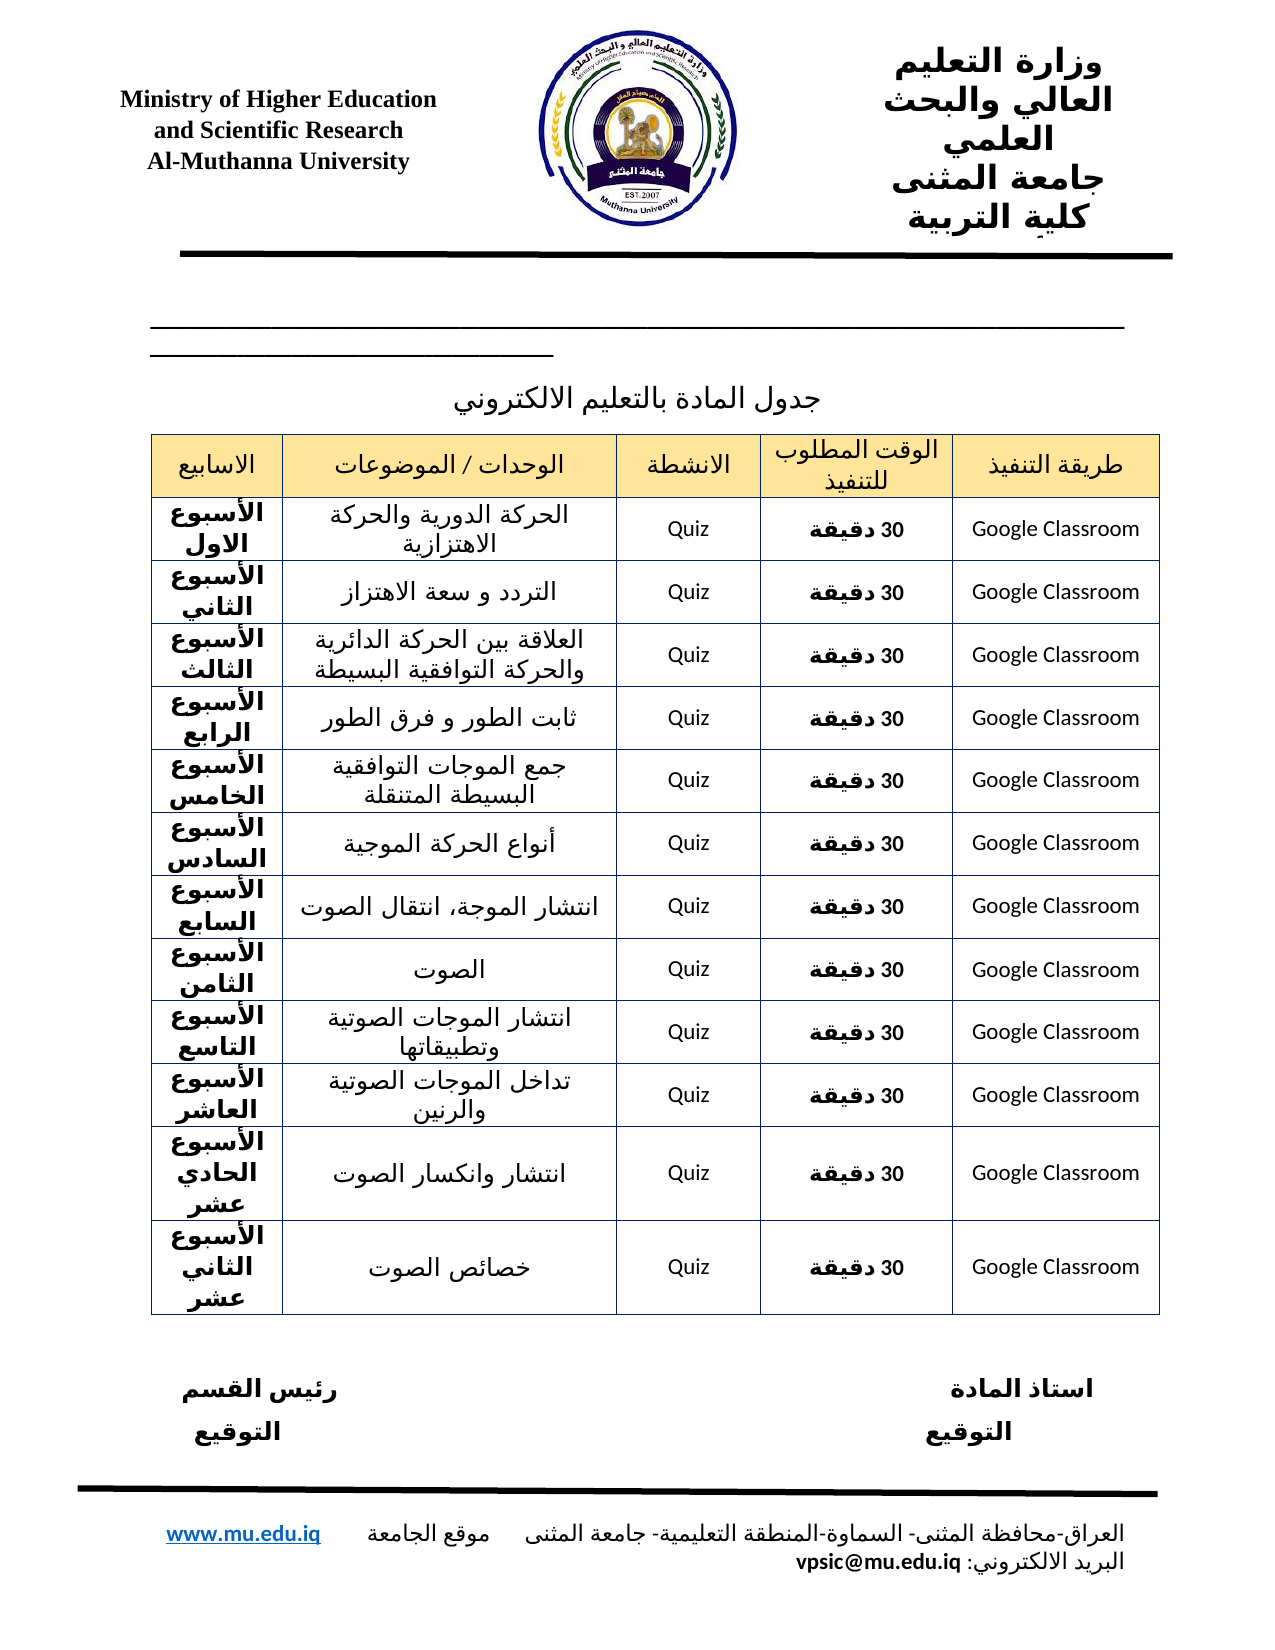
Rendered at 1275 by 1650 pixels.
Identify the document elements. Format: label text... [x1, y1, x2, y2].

table_cell Quiz [617, 876, 760, 937]
table_cell الأسبوع التاسع [152, 1001, 282, 1063]
table_cell انتشار الموجة، انتقال الصوت [283, 876, 616, 937]
table_cell Quiz [617, 1064, 760, 1126]
table_cell العلاقة بين الحركة الدائرية والحركة التوافقية البسيطة [283, 624, 616, 686]
table_cell 30 دقيقة [761, 939, 952, 1000]
text ـــــــــــــــــــــــــــــــــــــــــــــــــــــــــــــــــــــــــــــــــــــــــــــــــــــــــــــــــــــــــــــــــــــــــــــــــــــــــــــــــــــــــــــــــــــــــــــــــــــــــــــ [150, 308, 1125, 362]
table_cell 30 دقيقة [761, 1127, 952, 1220]
table_cell الأسبوع الحادي عشر [152, 1127, 282, 1220]
table_cell الأسبوع الثالث [152, 624, 282, 686]
table_cell تداخل الموجات الصوتية والرنين [283, 1064, 616, 1126]
table_cell Google Classroom [953, 939, 1159, 1000]
table_cell Google Classroom [953, 1001, 1159, 1063]
table_cell Quiz [617, 750, 760, 812]
table_cell Google Classroom [953, 1221, 1159, 1314]
table_cell Quiz [617, 561, 760, 623]
table_cell 30 دقيقة [761, 1221, 952, 1314]
table_cell Quiz [617, 624, 760, 686]
table_cell الأسبوع الثاني عشر [152, 1221, 282, 1314]
table_cell Google Classroom [953, 750, 1159, 812]
table_cell التردد و سعة الاهتزاز [283, 561, 616, 623]
table_cell Quiz [617, 1001, 760, 1063]
table_cell الصوت [283, 939, 616, 1000]
table_cell Google Classroom [953, 1127, 1159, 1220]
table_cell Google Classroom [953, 498, 1159, 560]
table_cell الأسبوع الخامس [152, 750, 282, 812]
table_cell الأسبوع الثامن [152, 939, 282, 1000]
text استاذ المادة رئيس القسم [150, 1374, 1125, 1402]
picture [536, 27, 739, 229]
table_cell 30 دقيقة [761, 498, 952, 560]
table_header الاسابيع [152, 435, 282, 497]
table_cell الأسبوع السادس [152, 813, 282, 874]
table_header الانشطة [617, 435, 760, 497]
table_cell انتشار وانكسار الصوت [283, 1127, 616, 1220]
table_cell 30 دقيقة [761, 561, 952, 623]
table_header الوحدات / الموضوعات [283, 435, 616, 497]
table_cell الأسبوع السابع [152, 876, 282, 937]
table_cell أنواع الحركة الموجية [283, 813, 616, 874]
text التوقيع التوقيع [150, 1417, 1125, 1446]
table_cell Quiz [617, 813, 760, 874]
table_cell Google Classroom [953, 1064, 1159, 1126]
table_cell Quiz [617, 939, 760, 1000]
table_cell 30 دقيقة [761, 876, 952, 937]
table_cell Google Classroom [953, 624, 1159, 686]
table_cell الأسبوع الاول [152, 498, 282, 560]
table_cell انتشار الموجات الصوتية وتطبيقاتها [283, 1001, 616, 1063]
table_cell Google Classroom [953, 813, 1159, 874]
table_cell 30 دقيقة [761, 624, 952, 686]
table_cell 30 دقيقة [761, 1064, 952, 1126]
table_cell 30 دقيقة [761, 687, 952, 749]
table_cell Quiz [617, 687, 760, 749]
table_cell الأسبوع العاشر [152, 1064, 282, 1126]
table_header الوقت المطلوب للتنفيذ [761, 435, 952, 497]
table_cell Quiz [617, 1127, 760, 1220]
table_cell جمع الموجات التوافقية البسيطة المتنقلة [283, 750, 616, 812]
table_cell Google Classroom [953, 561, 1159, 623]
table_cell Google Classroom [953, 876, 1159, 937]
table_cell الأسبوع الرابع [152, 687, 282, 749]
table_cell Google Classroom [953, 687, 1159, 749]
table_cell Quiz [617, 498, 760, 560]
text جدول المادة بالتعليم الالكتروني [150, 381, 1125, 415]
table_cell 30 دقيقة [761, 750, 952, 812]
table_header طريقة التنفيذ [953, 435, 1159, 497]
table_cell 30 دقيقة [761, 1001, 952, 1063]
table_cell خصائص الصوت [283, 1221, 616, 1314]
table_cell الأسبوع الثاني [152, 561, 282, 623]
table_cell الحركة الدورية والحركة الاهتزازية [283, 498, 616, 560]
table_cell ثابت الطور و فرق الطور [283, 687, 616, 749]
table_cell Quiz [617, 1221, 760, 1314]
table_cell 30 دقيقة [761, 813, 952, 874]
